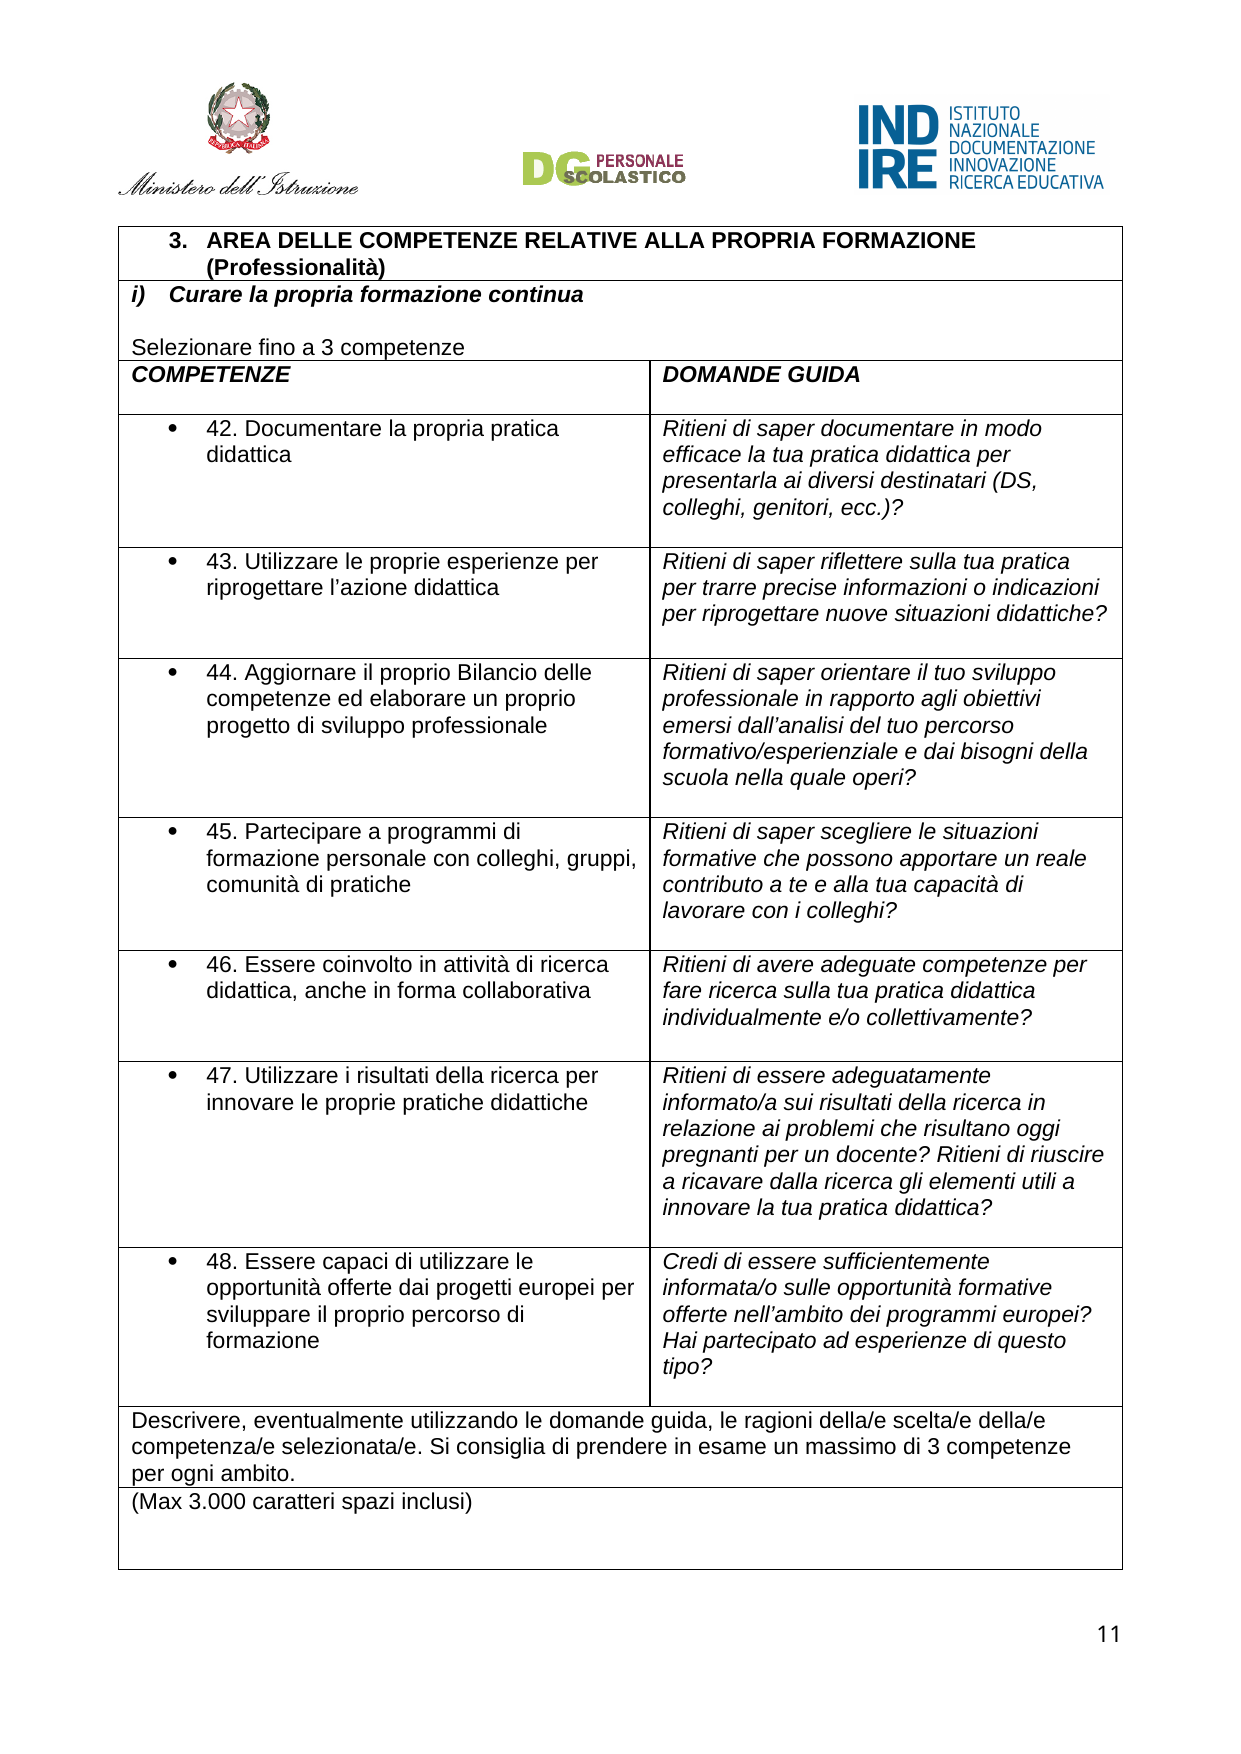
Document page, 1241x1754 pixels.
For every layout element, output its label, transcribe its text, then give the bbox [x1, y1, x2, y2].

table_cell 46. Essere coinvolto in attività di ricerca didattica, anche in forma collaborativa [119, 951, 649, 1061]
table_cell 47. Utilizzare i risultati della ricerca per innovare le proprie pratiche didattiche [119, 1062, 649, 1247]
table_cell Descrivere, eventualmente utilizzando le domande guida, le ragioni della/e scelta/e della/e competenza/e selezionata/e. Si consiglia di prendere in esame un massimo di 3 competenze per ogni ambito. [119, 1407, 1122, 1487]
table_cell (Max 3.000 caratteri spazi inclusi) [119, 1488, 1122, 1568]
table_cell 48. Essere capaci di utilizzare le opportunità offerte dai progetti europei per sviluppare il proprio percorso di formazione [119, 1248, 649, 1406]
table_cell Curare la propria formazione continua Selezionare fino a 3 competenze [119, 281, 1122, 360]
picture [118, 82, 359, 195]
table_cell Ritieni di saper documentare in modo efficace la tua pratica didattica per presentarla ai diversi destinatari (DS, colleghi, genitori, ecc.)? [651, 415, 1122, 547]
picture [518, 141, 688, 195]
table_cell 45. Partecipare a programmi di formazione personale con colleghi, gruppi, comunità di pratiche [119, 818, 649, 950]
table_cell 43. Utilizzare le proprie esperienze per riprogettare l’azione didattica [119, 548, 649, 658]
table_cell Ritieni di saper orientare il tuo sviluppo professionale in rapporto agli obiettivi emersi dall’analisi del tuo percorso formativo/esperienziale e dai bisogni della scuola nella quale operi? [651, 659, 1122, 817]
table_cell DOMANDE GUIDA [651, 361, 1122, 414]
table_cell Credi di essere sufficientemente informata/o sulle opportunità formative offerte nell’ambito dei programmi europei? Hai partecipato ad esperienze di questo tipo? [651, 1248, 1122, 1406]
table_cell Ritieni di saper riflettere sulla tua pratica per trarre precise informazioni o indicazioni per riprogettare nuove situazioni didattiche? [651, 548, 1122, 658]
picture [853, 94, 1110, 195]
table_cell 42. Documentare la propria pratica didattica [119, 415, 649, 547]
table_cell 44. Aggiornare il proprio Bilancio delle competenze ed elaborare un proprio progetto di sviluppo professionale [119, 659, 649, 817]
table_header AREA DELLE COMPETENZE RELATIVE ALLA PROPRIA FORMAZIONE (Professionalità) [119, 227, 1122, 280]
table_cell Ritieni di avere adeguate competenze per fare ricerca sulla tua pratica didattica individualmente e/o collettivamente? [651, 951, 1122, 1061]
table_cell COMPETENZE [119, 361, 649, 414]
table_cell Ritieni di essere adeguatamente informato/a sui risultati della ricerca in relazione ai problemi che risultano oggi pregnanti per un docente? Ritieni di riuscire a ricavare dalla ricerca gli elementi utili a innovare la tua pratica didattica? [651, 1062, 1122, 1247]
table_cell Ritieni di saper scegliere le situazioni formative che possono apportare un reale contributo a te e alla tua capacità di lavorare con i colleghi? [651, 818, 1122, 950]
